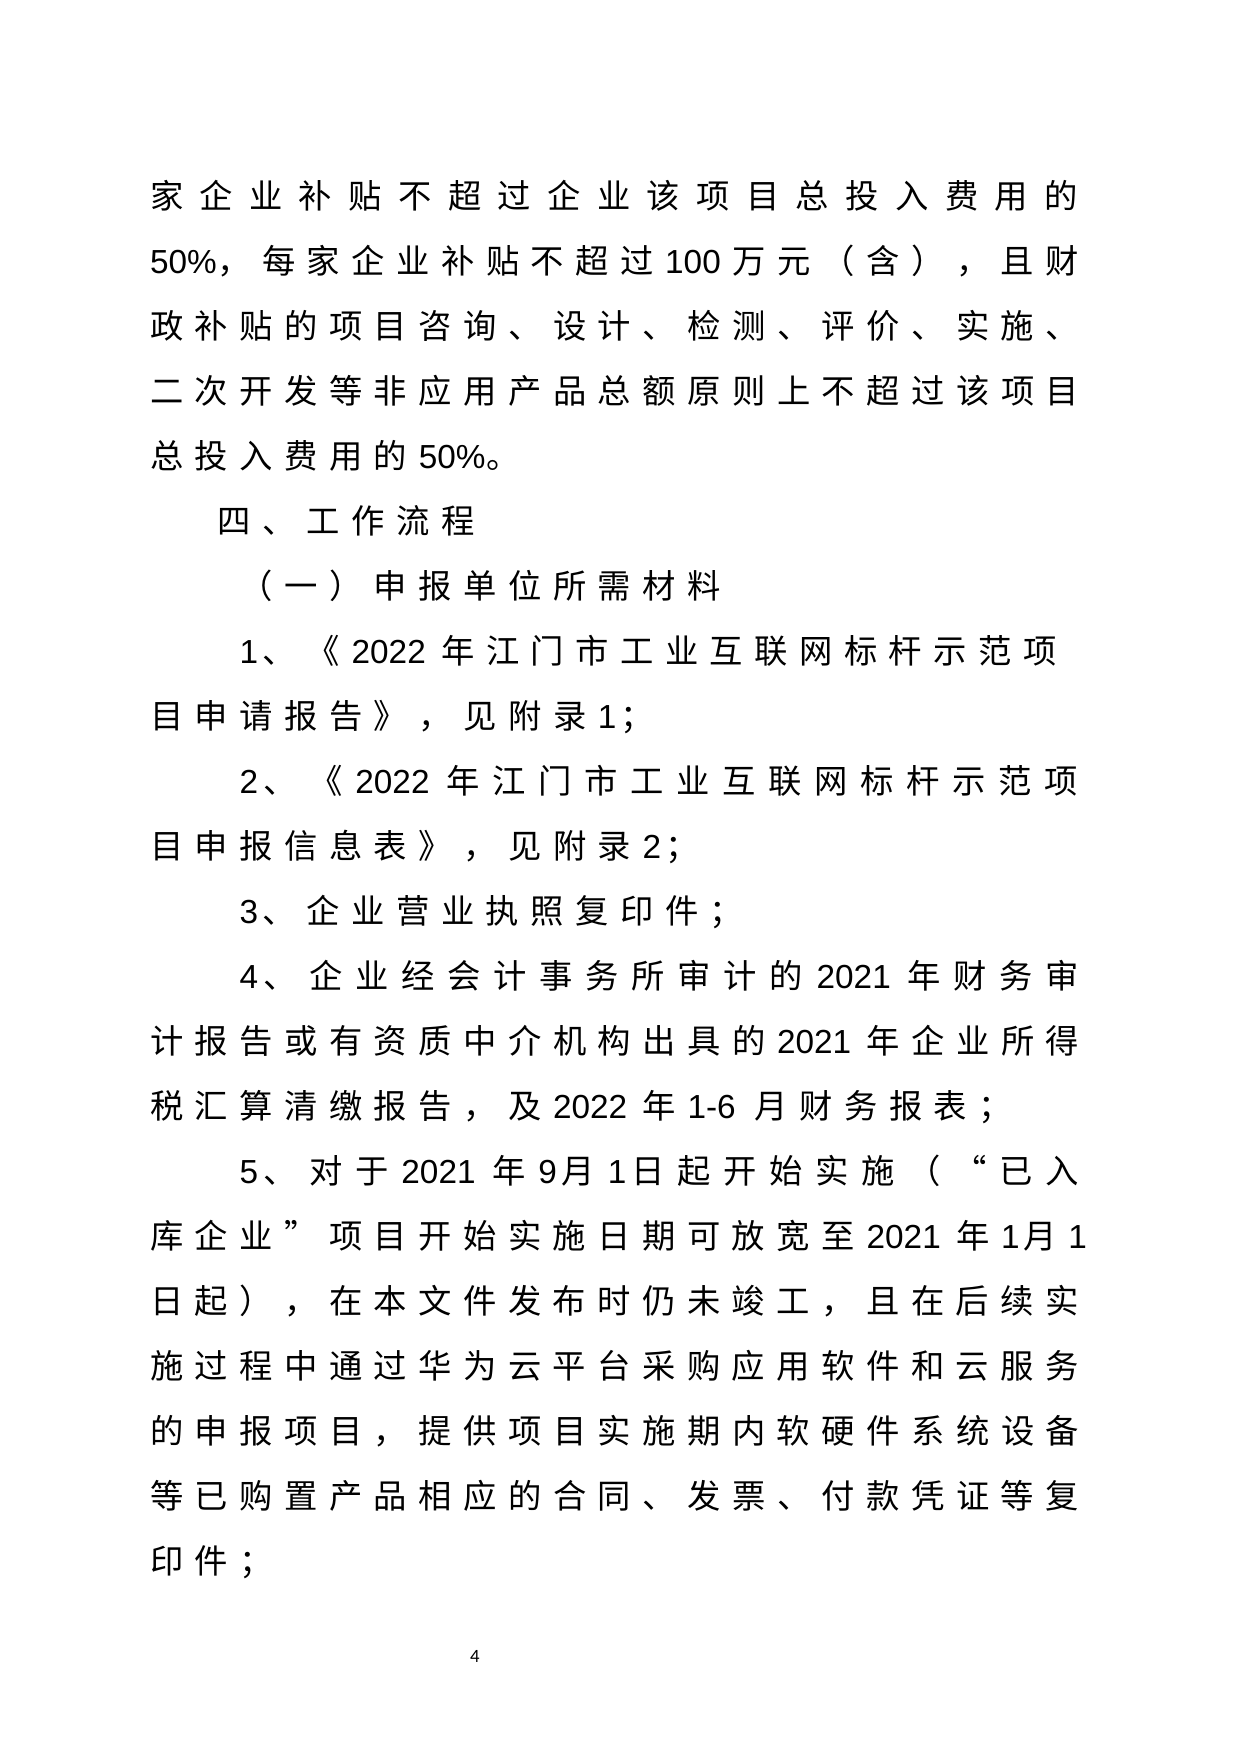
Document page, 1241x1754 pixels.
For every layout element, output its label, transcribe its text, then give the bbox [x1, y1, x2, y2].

text 2、《2022年江门市工业互联网标杆示范项目申报信息表》，见附录2； [150, 747, 1090, 877]
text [150, 162, 1090, 487]
text 3、企业营业执照复印件； [150, 877, 1090, 942]
text 5、对于2021年9月1日起开始实施（“已入库企业”项目开始实施日期可放宽至2021年1月1日起），在本文件发布时仍未竣工，且在后续实施过程中通过华为云平台采购应用软件和云服务的申报项目，提供项目实施期内软硬件系统设备等已购置产品相应的合同、发票、付款凭证等复印件； [150, 1137, 1090, 1592]
text （一）申报单位所需材料 [150, 552, 1090, 617]
text 四、工作流程 [150, 487, 1090, 552]
text 4、企业经会计事务所审计的2021年财务审计报告或有资质中介机构出具的2021年企业所得税汇算清缴报告，及2022年1-6月财务报表； [150, 942, 1090, 1137]
text 1、《2022年江门市工业互联网标杆示范项目申请报告》，见附录1； [150, 617, 1090, 747]
